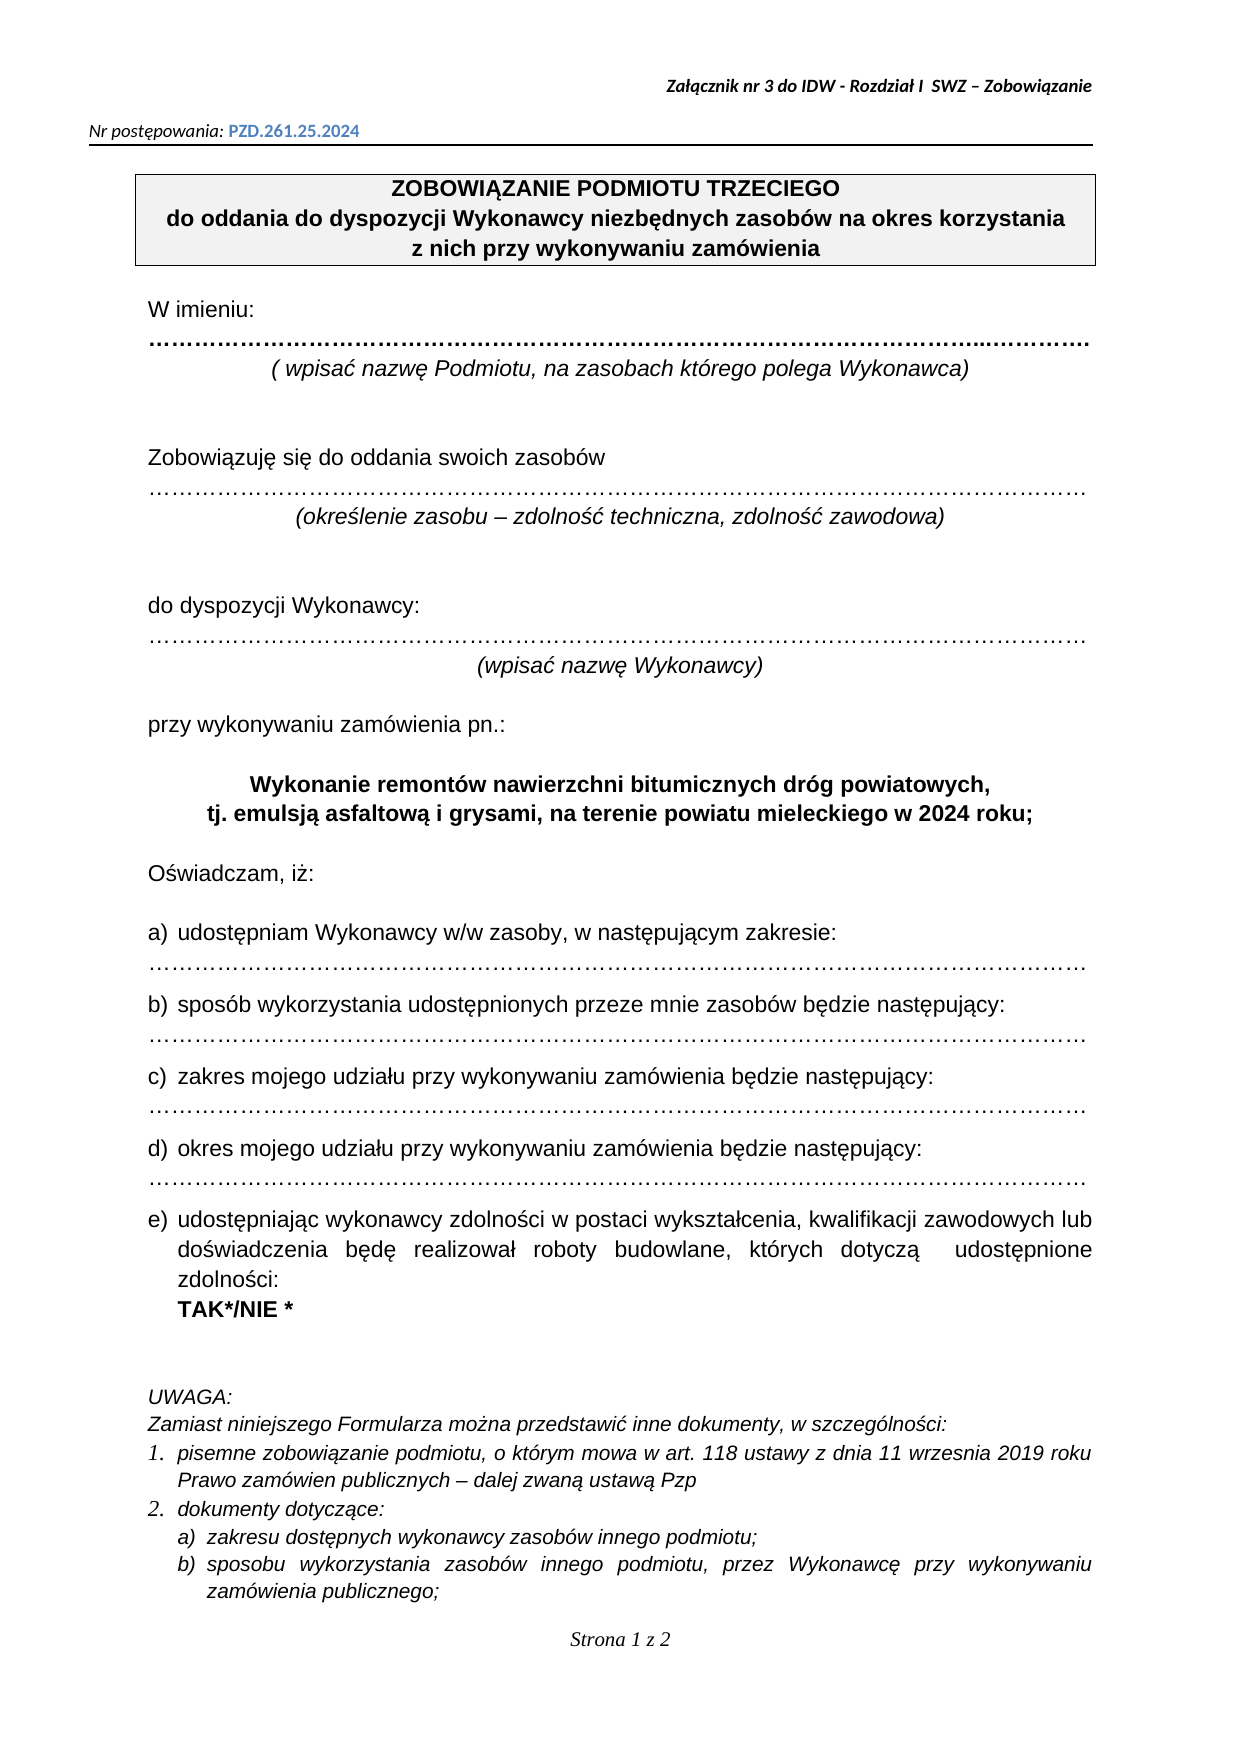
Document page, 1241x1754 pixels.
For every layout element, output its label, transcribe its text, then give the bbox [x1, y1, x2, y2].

list okres mojego udziału przy wykonywaniu zamówienia będzie następujący: [148, 1134, 1093, 1161]
text tj. emulsją asfaltową i grysami, na terenie powiatu mieleckiego w 2024 roku; [148, 800, 1093, 827]
text (wpisać nazwę Wykonawcy) [148, 652, 1093, 678]
text UWAGA: [148, 1384, 1093, 1408]
text W imieniu: [148, 296, 1093, 322]
text …………………………………………………………………………………………………………… [148, 1021, 1093, 1047]
text …………………………………………………………………………………………………………… [148, 949, 1093, 975]
list sposób wykorzystania udostępnionych przeze mnie zasobów będzie następujący: [148, 991, 1093, 1017]
list zakresu dostępnych wykonawcy zasobów innego podmiotu; [177, 1524, 1093, 1548]
text TAK*/NIE * [177, 1296, 1093, 1322]
list udostępniam Wykonawcy w/w zasoby, w następującym zakresie: [148, 919, 1093, 945]
list zakres mojego udziału przy wykonywaniu zamówienia będzie następujący: [148, 1063, 1093, 1089]
text …………………………………………………………………………………………………………… [148, 622, 1093, 648]
text (określenie zasobu – zdolność techniczna, zdolność zawodowa) [148, 503, 1093, 530]
text …………………………………………………………………………………………………………… [148, 474, 1093, 500]
text …………………………………………………………………………………………………………… [148, 1092, 1093, 1119]
list udostępniając wykonawcy zdolności w postaci wykształcenia, kwalifikacji zawodowych lub doświadczenia będę realizował roboty budowlane, których dotyczą udostępnione zdolności: [148, 1206, 1093, 1292]
text przy wykonywaniu zamówienia pn.: [148, 711, 1093, 737]
text ………………………………………………………………………………………………...…………. [148, 325, 1093, 352]
text Wykonanie remontów nawierzchni bitumicznych dróg powiatowych, [148, 771, 1093, 797]
text Zobowiązuję się do oddania swoich zasobów [148, 444, 1093, 470]
text Oświadczam, iż: [148, 859, 1093, 886]
table_header ZOBOWIĄZANIE PODMIOTU TRZECIEGO do oddania do dyspozycji Wykonawcy niezbędnych zasobów na okres korzystania z nich przy wykonywaniu zamówienia [136, 175, 1095, 265]
list sposobu wykorzystania zasobów innego podmiotu, przez Wykonawcę przy wykonywaniu zamówienia publicznego; [177, 1552, 1093, 1602]
text Zamiast niniejszego Formularza można przedstawić inne dokumenty, w szczególności: [148, 1412, 1093, 1436]
text …………………………………………………………………………………………………………… [148, 1164, 1093, 1191]
text do dyspozycji Wykonawcy: [148, 592, 1093, 619]
text ( wpisać nazwę Podmiotu, na zasobach którego polega Wykonawca) [148, 355, 1093, 381]
list dokumenty dotyczące: [148, 1495, 1093, 1521]
list pisemne zobowiązanie podmiotu, o którym mowa w art. 118 ustawy z dnia 11 wrzesnia 2019 roku Prawo zamówien publicznych – dalej zwaną ustawą Pzp [148, 1438, 1093, 1492]
